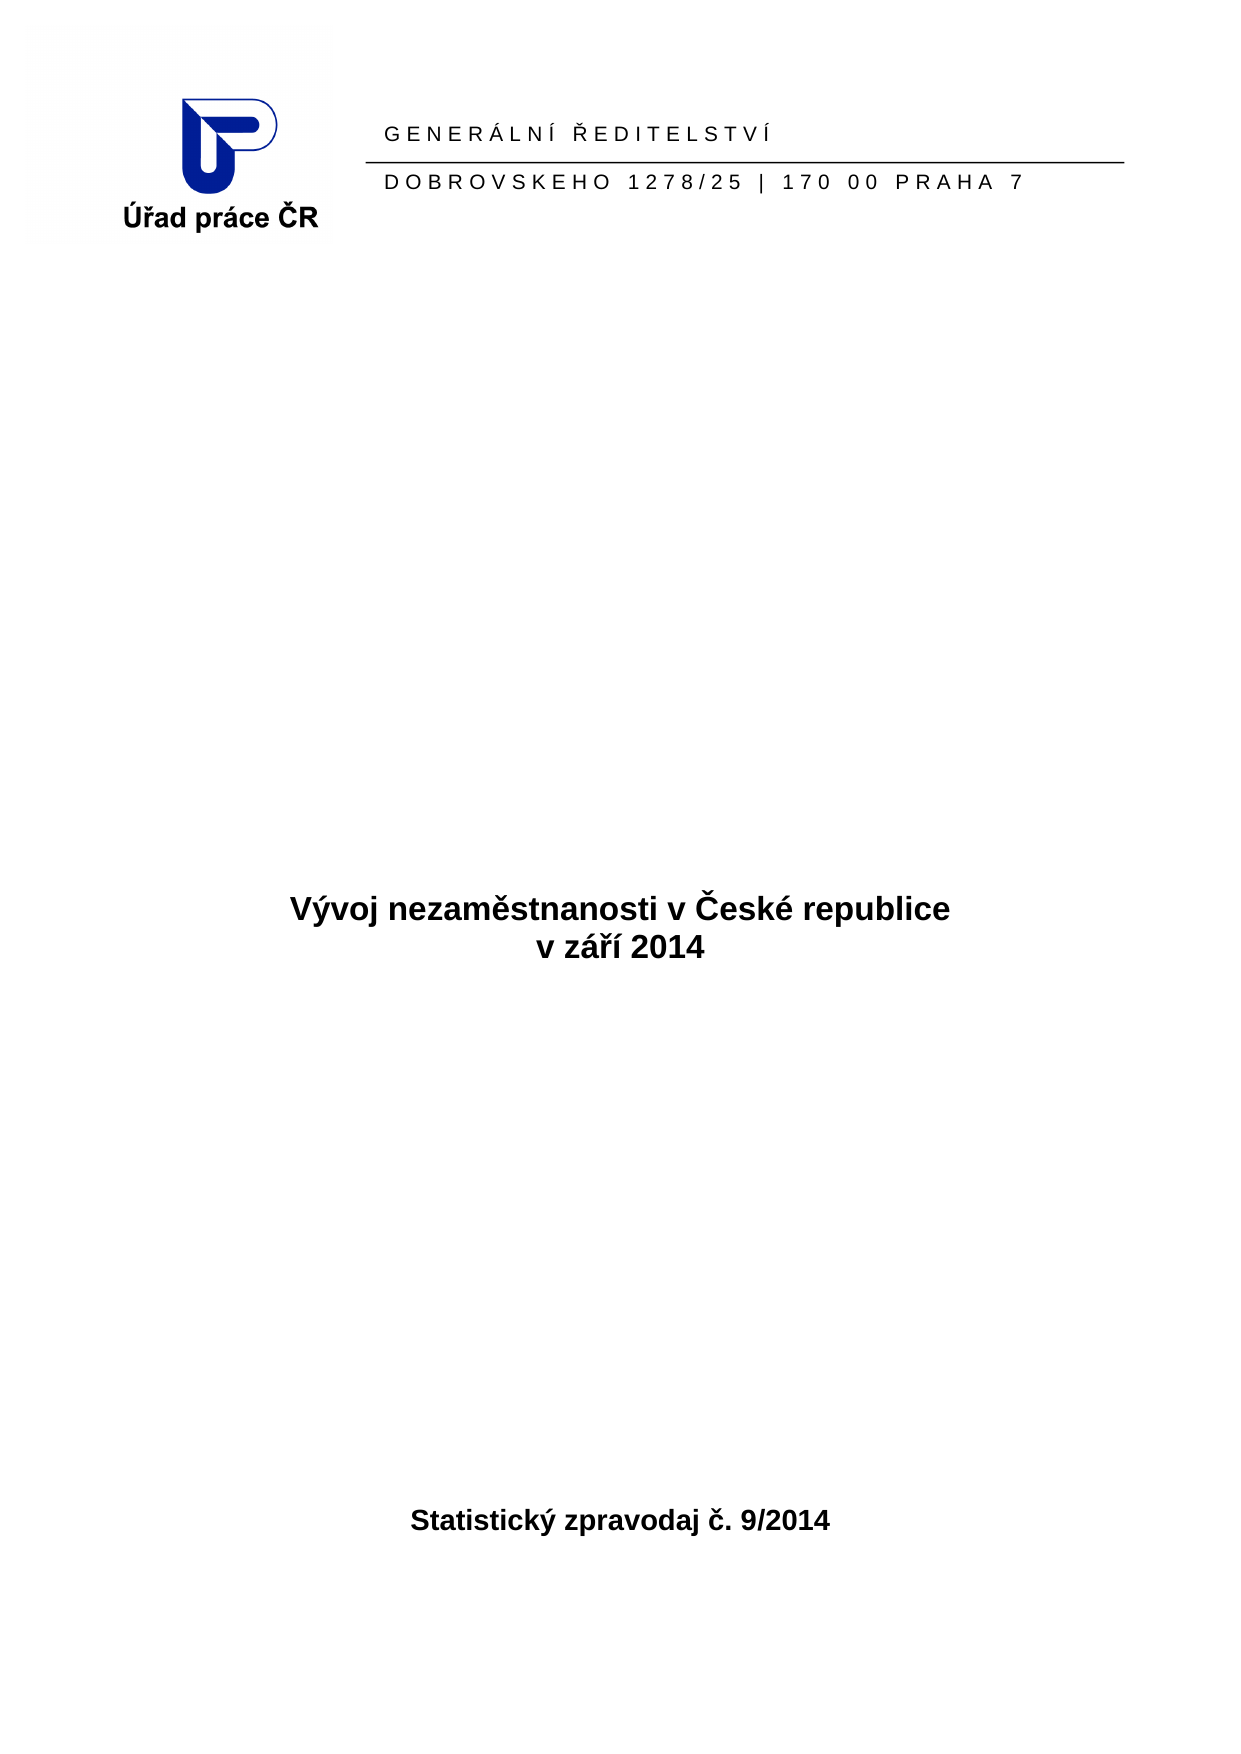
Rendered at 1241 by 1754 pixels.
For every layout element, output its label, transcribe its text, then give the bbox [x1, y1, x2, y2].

picture [25, 25, 333, 244]
text v září 2014 [133, 928, 1107, 966]
text Vývoj nezaměstnanosti v České republice [133, 889, 1107, 928]
text Statistický zpravodaj č. 9/2014 [133, 1503, 1107, 1536]
